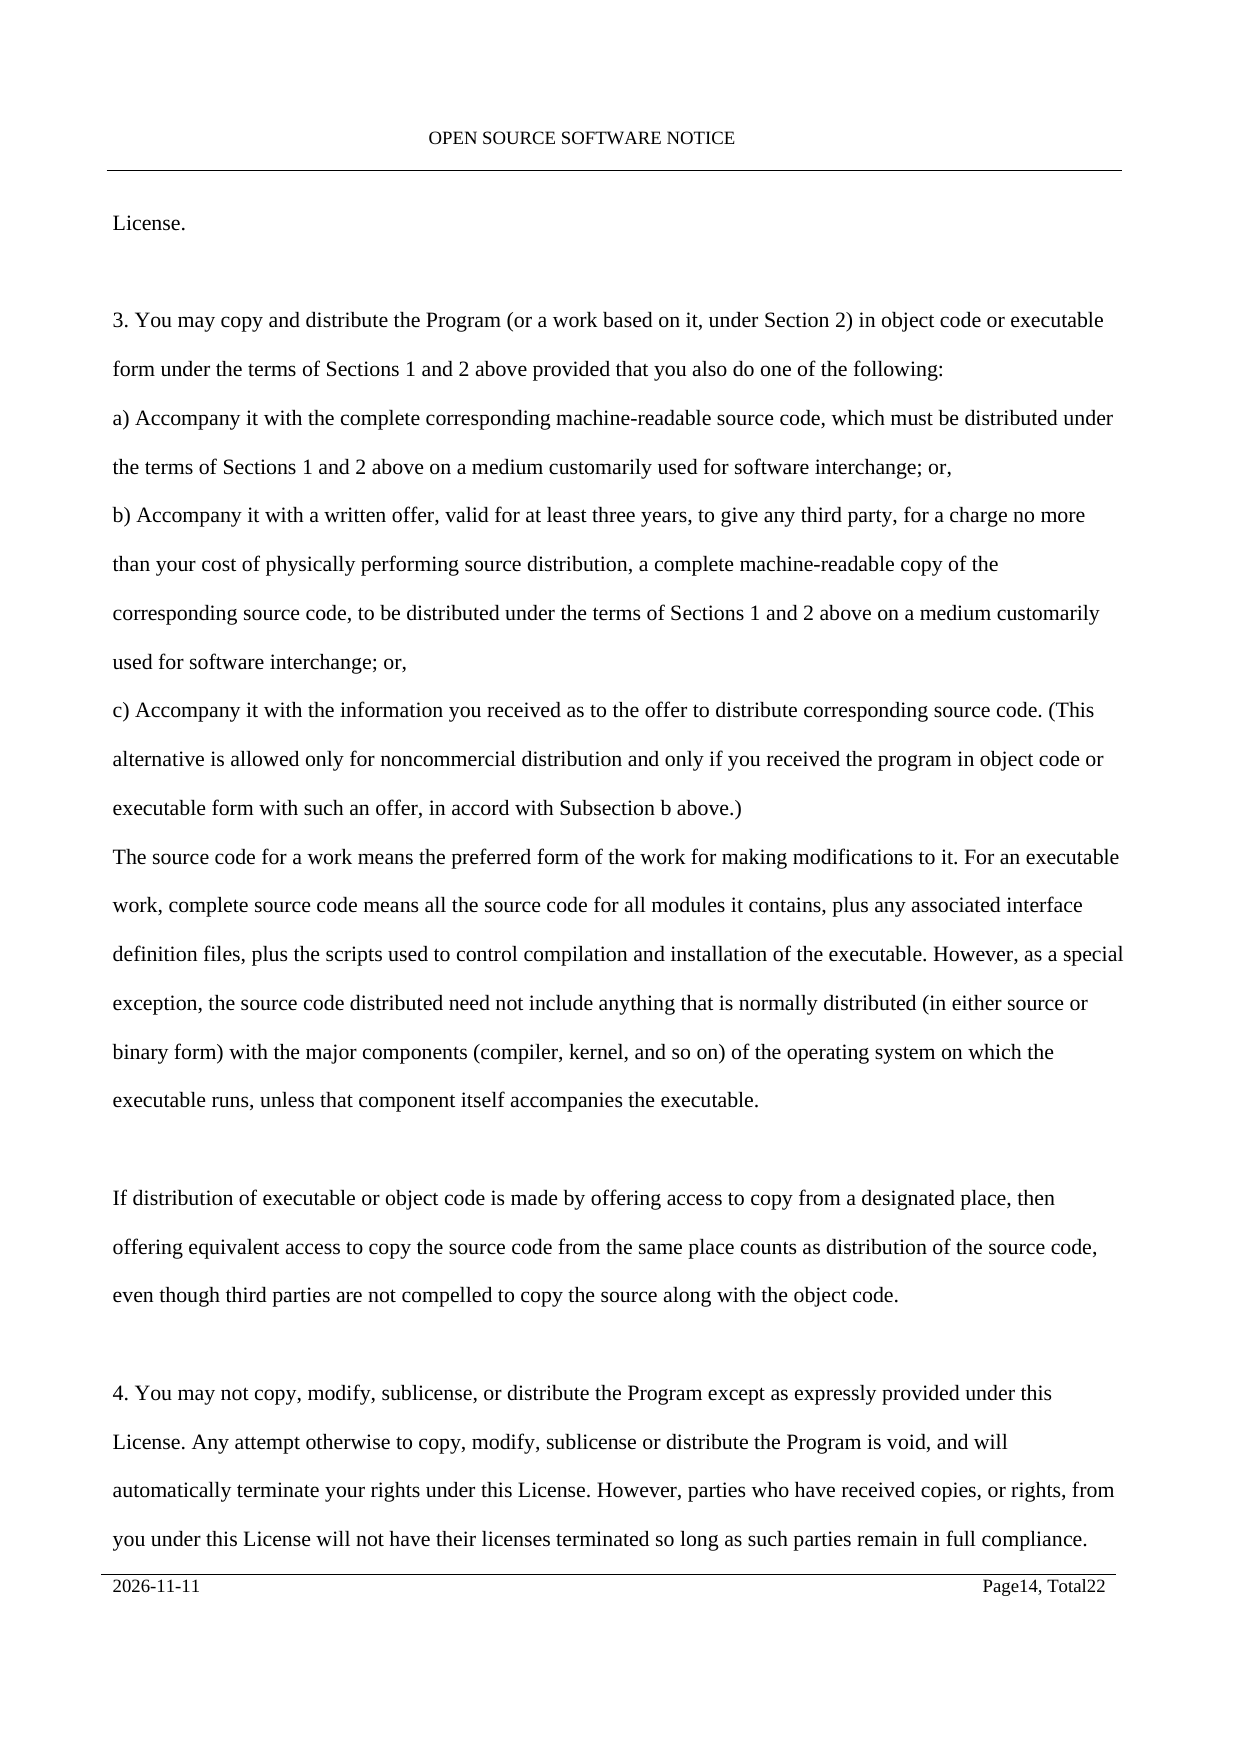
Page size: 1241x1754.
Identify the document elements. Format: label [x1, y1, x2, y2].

text [112, 206, 1128, 1555]
